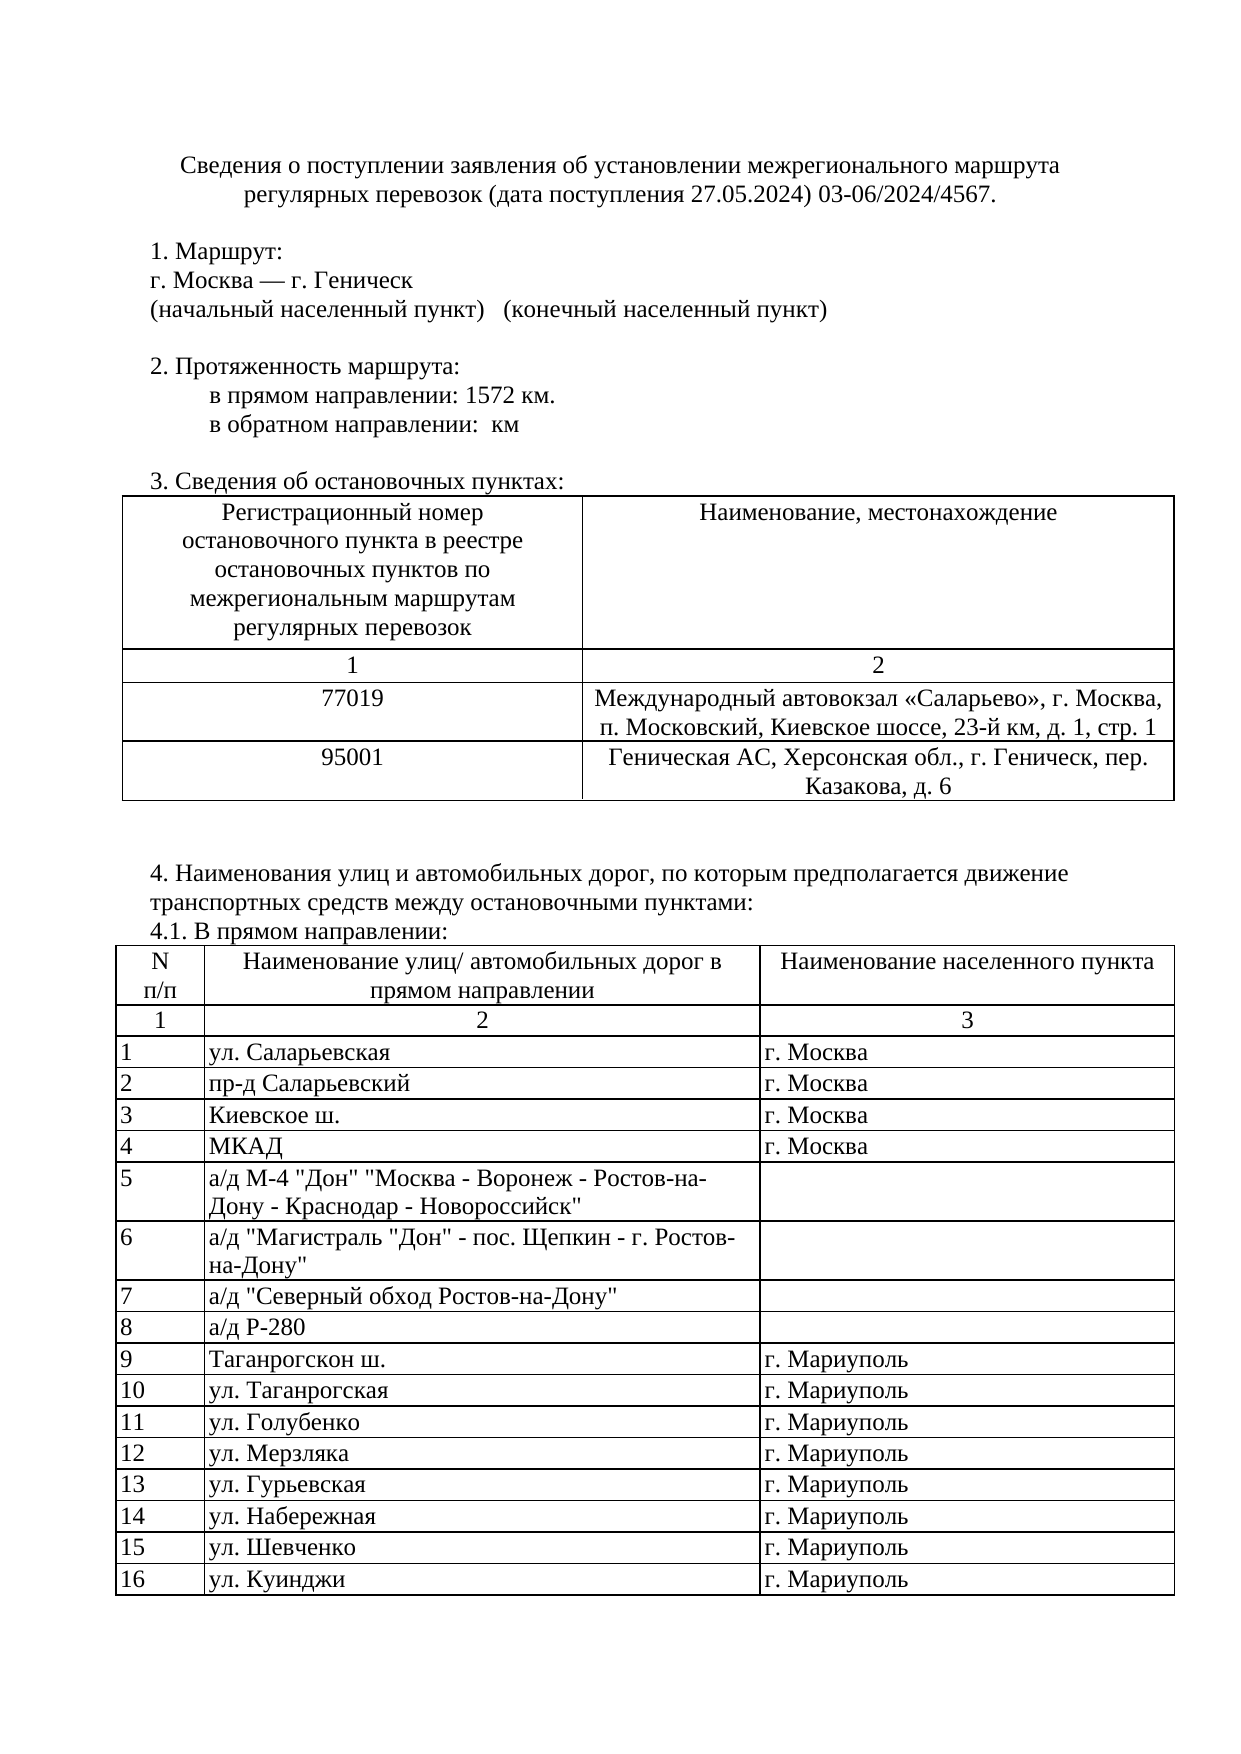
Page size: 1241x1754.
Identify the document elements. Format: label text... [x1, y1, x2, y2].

text 4. Наименования улиц и автомобильных дорог, по которым предполагается движение транспортных средств между остановочными пунктами: [150, 858, 1090, 916]
table_cell г. Мариуполь [761, 1533, 1174, 1562]
table_cell г. Мариуполь [761, 1344, 1174, 1374]
table_cell 16 [117, 1564, 204, 1594]
table_cell г. Мариуполь [761, 1564, 1174, 1594]
table_cell 7 [117, 1281, 204, 1311]
table_cell 1 [117, 1006, 204, 1035]
table_cell ул. Гурьевская [205, 1470, 759, 1499]
table_cell г. Мариуполь [761, 1470, 1174, 1499]
table_cell 2 [117, 1068, 204, 1098]
table_cell 10 [117, 1375, 204, 1405]
table_cell Таганрогскон ш. [205, 1344, 759, 1374]
text Сведения о поступлении заявления об установлении межрегионального маршрута регулярных перевозок (дата поступления 27.05.2024) 03-06/2024/4567. [150, 150, 1090, 207]
table_cell а/д "Северный обход Ростов-на-Дону" [205, 1281, 759, 1311]
table_cell а/д "Магистраль "Дон" - пос. Щепкин - г. Ростов-на-Дону" [205, 1222, 759, 1279]
table_cell 13 [117, 1470, 204, 1499]
table_cell 8 [117, 1312, 204, 1342]
table_cell ул. Шевченко [205, 1533, 759, 1562]
table_cell 1 [117, 1037, 204, 1067]
table_cell 2 [205, 1006, 759, 1035]
table_header Регистрационный номер остановочного пункта в реестре остановочных пунктов по межрегиональным маршрутам регулярных перевозок [123, 497, 582, 648]
table_cell г. Мариуполь [761, 1407, 1174, 1437]
table_cell г. Москва [761, 1037, 1174, 1067]
table_cell 3 [761, 1006, 1174, 1035]
table_cell 77019 [123, 683, 582, 740]
table_cell ул. Набережная [205, 1501, 759, 1531]
text 3. Сведения об остановочных пунктах: [150, 466, 1090, 495]
table_cell 9 [117, 1344, 204, 1374]
text 2. Протяженность маршрута: [150, 351, 1090, 380]
table_cell а/д Р-280 [205, 1312, 759, 1342]
table_cell 4 [117, 1131, 204, 1161]
text 4.1. В прямом направлении: [150, 916, 1090, 945]
table_cell 15 [117, 1533, 204, 1562]
table_cell 5 [117, 1163, 204, 1220]
table_cell ул. Голубенко [205, 1407, 759, 1437]
text 1. Маршрут: [150, 236, 1090, 265]
table_cell 95001 [123, 742, 582, 799]
table_header Наименование населенного пункта [761, 946, 1174, 1004]
table_cell [761, 1222, 1174, 1279]
table_cell г. Мариуполь [761, 1501, 1174, 1531]
table_header N п/п [117, 946, 204, 1004]
table_cell 2 [583, 650, 1173, 681]
table_cell [761, 1281, 1174, 1311]
table_cell Геническая АС, Херсонская обл., г. Геническ, пер. Казакова, д. 6 [583, 742, 1173, 799]
table_cell ул. Таганрогская [205, 1375, 759, 1405]
table_cell [761, 1163, 1174, 1220]
table_cell г. Москва [761, 1131, 1174, 1161]
table_cell 11 [117, 1407, 204, 1437]
table_cell МКАД [205, 1131, 759, 1161]
table_cell г. Москва [761, 1068, 1174, 1098]
table_cell [761, 1312, 1174, 1342]
table_cell г. Мариуполь [761, 1375, 1174, 1405]
table_cell ул. Саларьевская [205, 1037, 759, 1067]
table_header Наименование улиц/ автомобильных дорог в прямом направлении [205, 946, 759, 1004]
text г. Москва — г. Геническ [150, 265, 1090, 294]
table_header Наименование, местонахождение [583, 497, 1173, 648]
table_cell ул. Куинджи [205, 1564, 759, 1594]
table_cell ул. Мерзляка [205, 1438, 759, 1468]
table_cell 1 [123, 650, 582, 681]
text в обратном направлении: км [150, 409, 1090, 437]
table_cell Киевское ш. [205, 1100, 759, 1130]
table_cell 14 [117, 1501, 204, 1531]
text в прямом направлении: 1572 км. [150, 380, 1090, 409]
table_cell г. Москва [761, 1100, 1174, 1130]
text (начальный населенный пункт) (конечный населенный пункт) [150, 294, 1090, 322]
table_cell 6 [117, 1222, 204, 1279]
table_cell 12 [117, 1438, 204, 1468]
table_cell г. Мариуполь [761, 1438, 1174, 1468]
table_cell 3 [117, 1100, 204, 1130]
table_cell Международный автовокзал «Саларьево», г. Москва, п. Московский, Киевское шоссе, 23-й км, д. 1, стр. 1 [583, 683, 1173, 740]
table_cell пр-д Саларьевский [205, 1068, 759, 1098]
table_cell а/д М-4 "Дон" "Москва - Воронеж - Ростов-на-Дону - Краснодар - Новороссийск" [205, 1163, 759, 1220]
